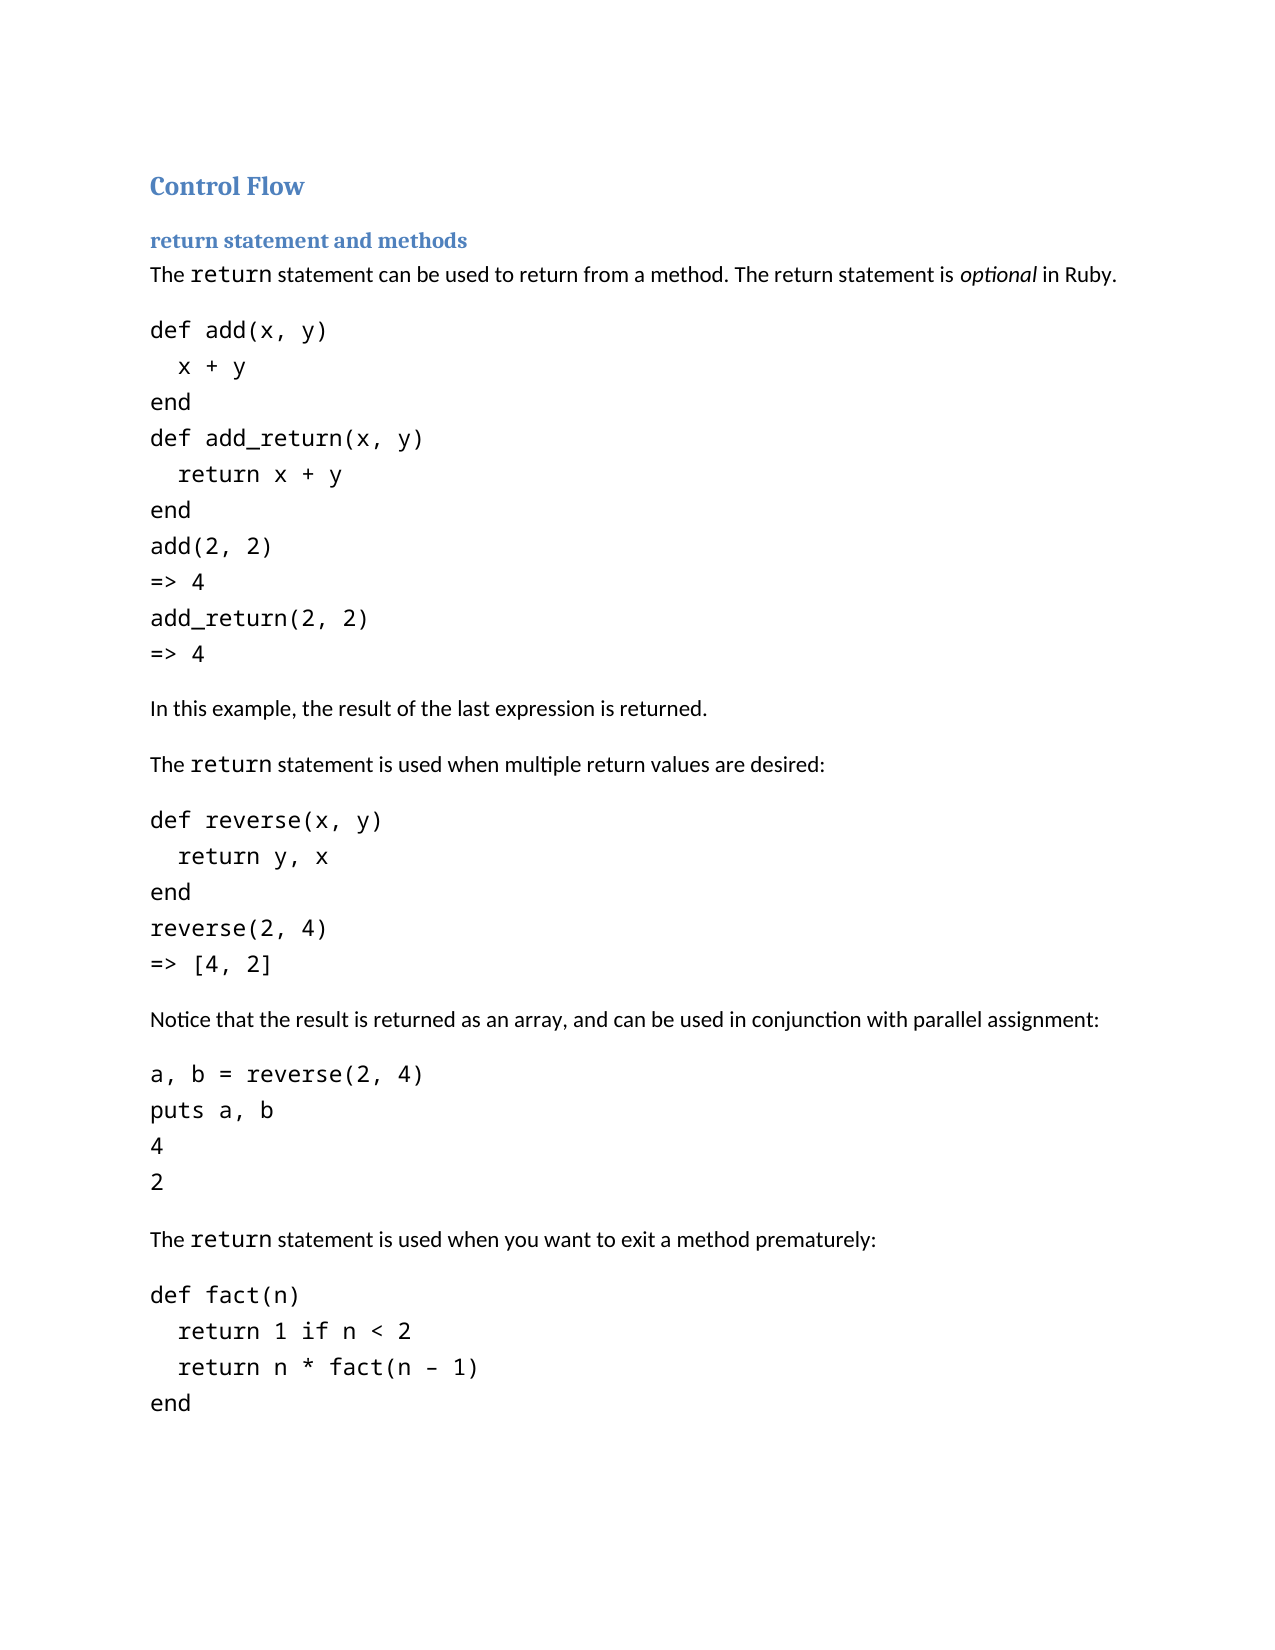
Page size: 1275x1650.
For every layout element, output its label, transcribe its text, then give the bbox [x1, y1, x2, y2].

text The return statement is used when you want to exit a method prematurely: [150, 1222, 1125, 1254]
text def reverse(x, y) return y, x end reverse(2, 4) => [4, 2] [150, 804, 1125, 979]
text In this example, the result of the last expression is returned. [150, 694, 1125, 723]
text The return statement is used when multiple return values are desired: [150, 748, 1125, 779]
text def fact(n) return 1 if n < 2 return n * fact(n – 1) end [150, 1279, 1125, 1418]
text def add(x, y) x + y end def add_return(x, y) return x + y end add(2, 2) => 4 add_return(2, 2) => 4 [150, 314, 1125, 669]
subtitle Control Flow [150, 171, 1125, 202]
text a, b = reverse(2, 4) puts a, b 4 2 [150, 1058, 1125, 1197]
subtitle return statement and methods [150, 227, 1125, 254]
text The return statement can be used to return from a method. The return statement is optional in Ruby. [150, 258, 1125, 289]
text Notice that the result is returned as an array, and can be used in conjunction with parallel assignment: [150, 1005, 1125, 1033]
